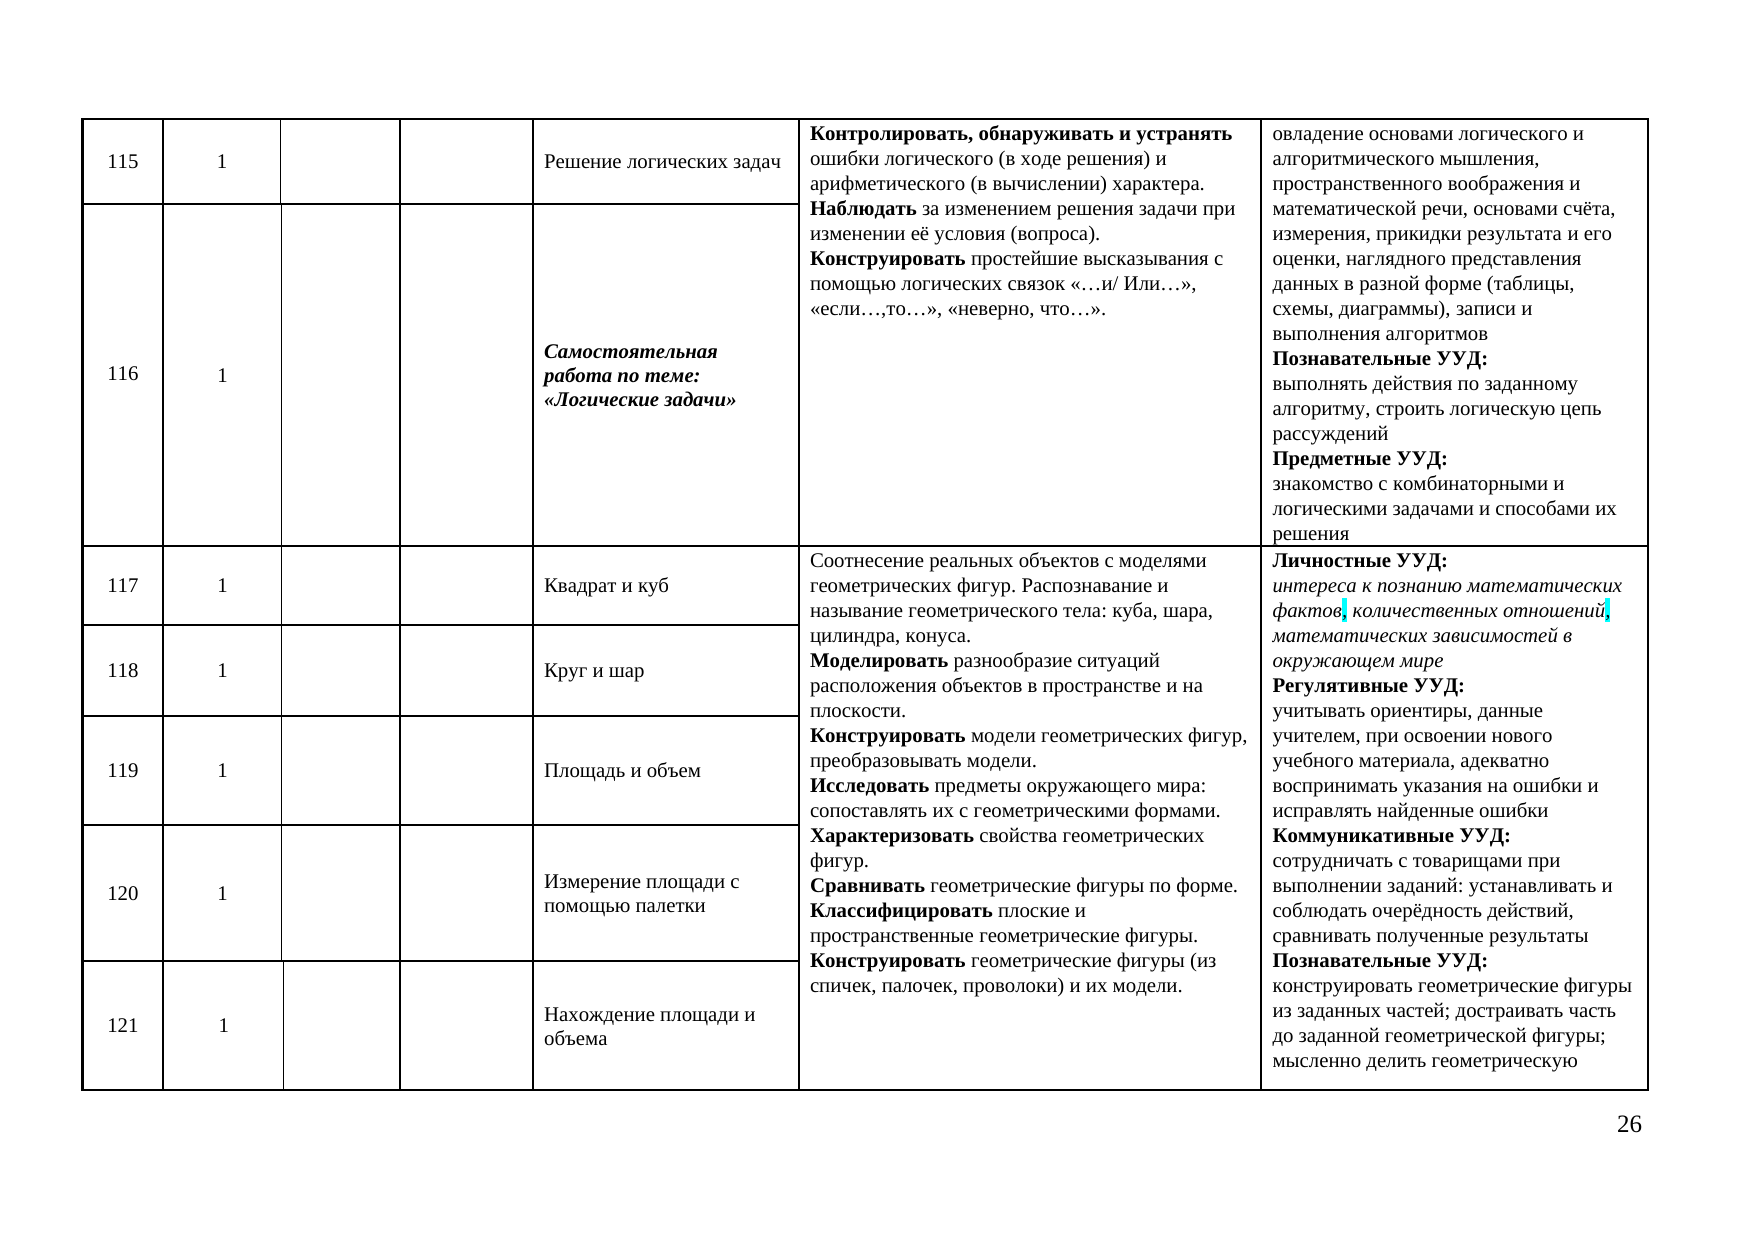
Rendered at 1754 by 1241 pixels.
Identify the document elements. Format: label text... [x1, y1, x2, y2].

table_cell 1 [164, 547, 281, 623]
table_cell [401, 120, 532, 203]
table_cell [282, 547, 399, 623]
table_cell [282, 205, 399, 545]
table_cell 1 [164, 826, 281, 960]
table_cell Самостоятельная работа по теме: «Логические задачи» [534, 205, 798, 545]
table_cell Квадрат и куб [534, 547, 798, 623]
table_cell Нахождение площади и объема [534, 962, 798, 1089]
table_cell 1 [164, 205, 281, 545]
table_cell [401, 626, 532, 715]
table_cell [401, 547, 532, 623]
table_cell [401, 205, 532, 545]
table_cell 119 [84, 717, 162, 824]
table_cell 1 [164, 962, 283, 1089]
table_cell Площадь и объем [534, 717, 798, 824]
table_cell 120 [84, 826, 162, 960]
table_cell [401, 962, 532, 1089]
table_cell Личностные УУД: интереса к познанию математических фактов, количественных отношений, математических зависимостей в окружающем мире Регулятивные УУД: учитывать ориентиры, данные учителем, при освоении нового учебного материала, адекватно воспринимать указания на ошибки и исправлять найденные ошибки Коммуникативные УУД: сотрудничать с товарищами при выполнении заданий: устанавливать и соблюдать очерёдность действий, сравнивать полученные результаты Познавательные УУД: конструировать геометрические фигуры из заданных частей; достраивать часть до заданной геометрической фигуры; мысленно делить геометрическую фигуру на части Предметные УУД: распознавать плоские и объёмные геометрические фигуры, вычислять периметр и площадь различных фигур прямоугольной формы [1262, 547, 1647, 1089]
table_cell [401, 826, 532, 960]
table_cell [281, 120, 399, 203]
table_cell 116 [84, 205, 162, 545]
table_cell 118 [84, 626, 162, 715]
table_cell 1 [164, 717, 281, 824]
table_cell Круг и шар [534, 626, 798, 715]
table_cell 1 [164, 120, 280, 203]
table_cell Измерение площади с помощью палетки [534, 826, 798, 960]
table_cell [284, 962, 399, 1089]
table_cell [401, 717, 532, 824]
table_cell 121 [84, 962, 162, 1089]
table_cell [282, 826, 399, 960]
table_cell Решение логических задач [534, 120, 798, 203]
table_cell [282, 626, 399, 715]
table_cell Соотнесение реальных объектов с моделями геометрических фигур. Распознавание и называние геометрического тела: куба, шара, цилиндра, конуса. Моделировать разнообразие ситуаций расположения объектов в пространстве и на плоскости. Конструировать модели геометрических фигур, преобразовывать модели. Исследовать предметы окружающего мира: сопоставлять их с геометрическими формами. Характеризовать свойства геометрических фигур. Сравнивать геометрические фигуры по форме. Классифицировать плоские и пространственные геометрические фигуры. Конструировать геометрические фигуры (из спичек, палочек, проволоки) и их модели. Анализировать житейские ситуации, требующие умения находить геометрические величины (планировка, разметка). Сравнивать геометрические фигуры по величине (размеру). Классифицировать геометрические фигуры. Находить геометрическую величину разными способами. Использовать различные инструменты и технические средства для проведения измерений Решать задачи на вычисление геометрических величин: длины, площади, объема [800, 547, 1260, 1089]
table_cell [282, 717, 399, 824]
table_cell 117 [84, 547, 162, 623]
table_cell 1 [164, 626, 281, 715]
table_cell 115 [84, 120, 162, 203]
